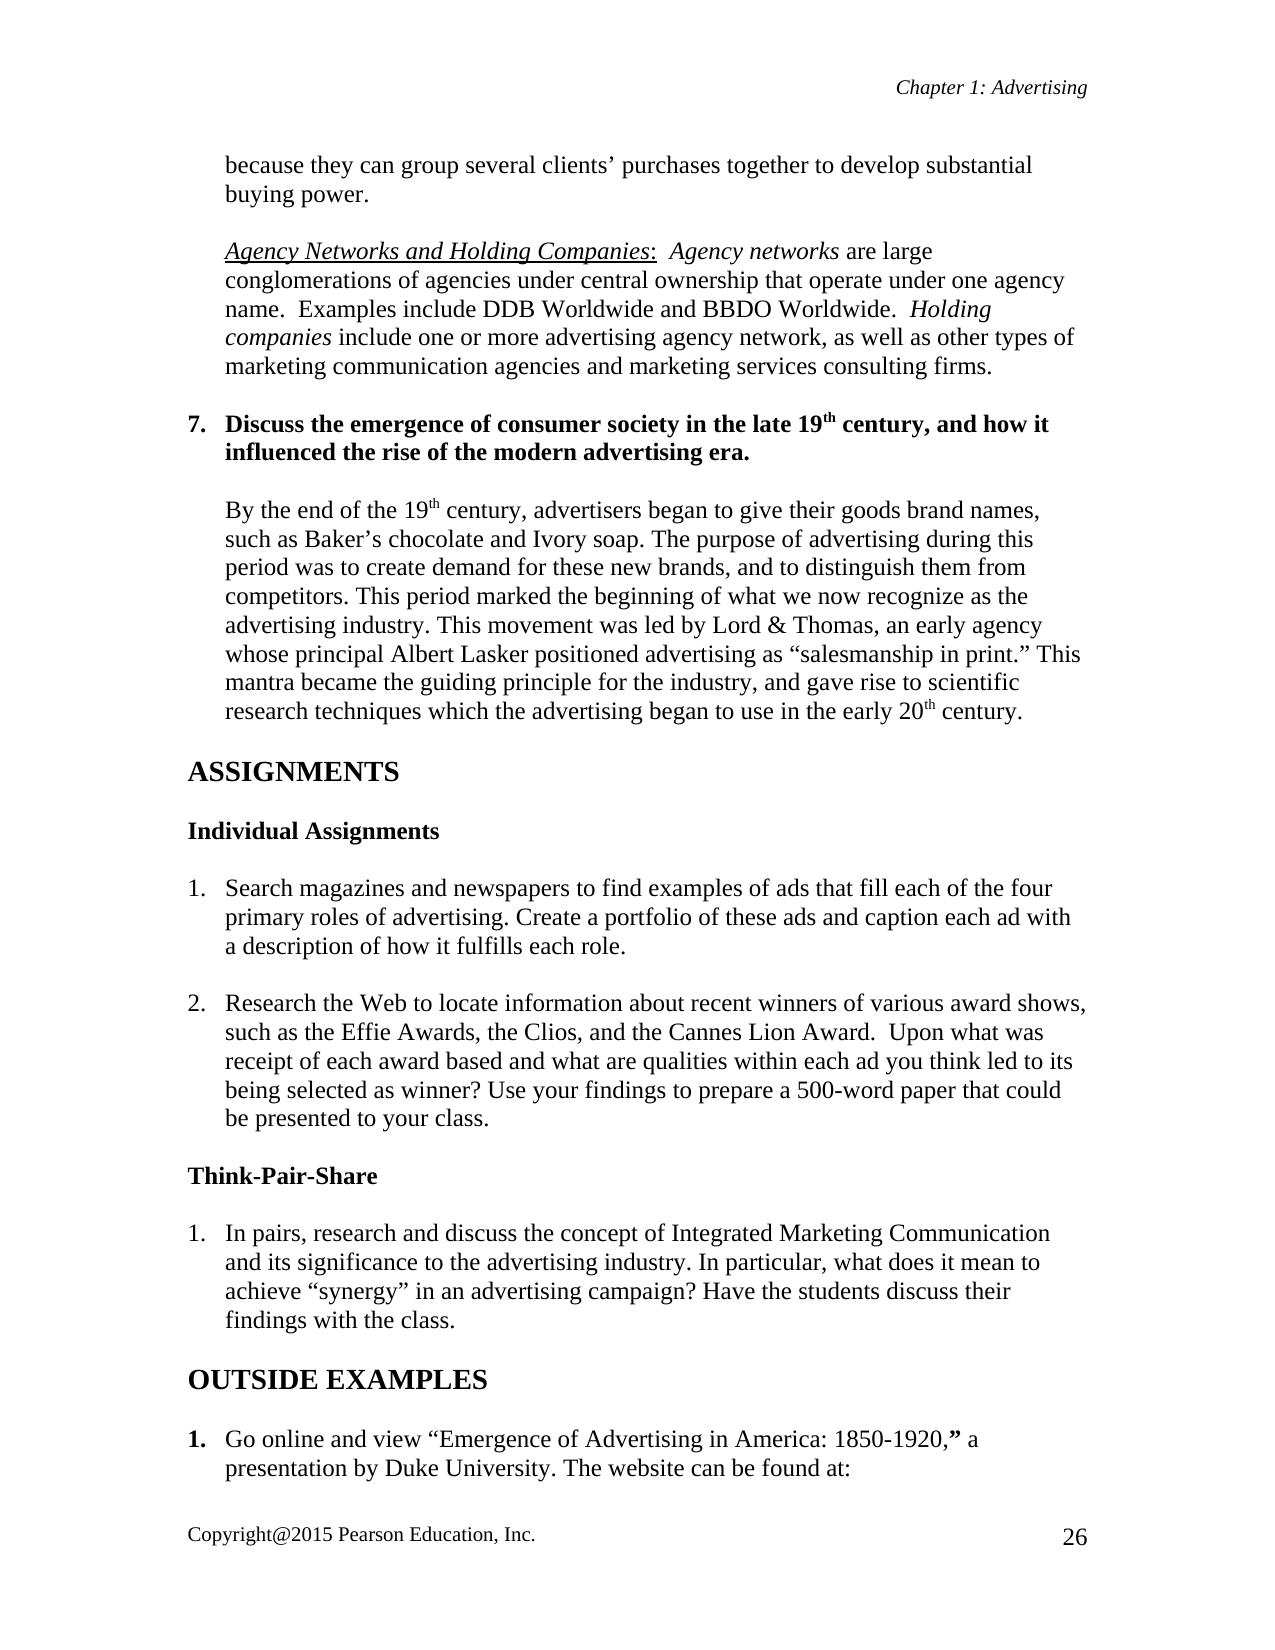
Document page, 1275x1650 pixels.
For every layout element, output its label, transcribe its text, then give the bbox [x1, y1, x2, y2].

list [187, 1424, 1087, 1482]
text By the end of the 19th century, advertisers began to give their goods brand names, such as Baker’s chocolate and Ivory soap. The purpose of advertising during this period was to create demand for these new brands, and to distinguish them from competitors. This period marked the beginning of what we now recognize as the advertising industry. This movement was led by Lord & Thomas, an early agency whose principal Albert Lasker positioned advertising as “salesmanship in print.” This mantra became the guiding principle for the industry, and gave rise to scientific research techniques which the advertising began to use in the early 20th century. [225, 466, 1087, 725]
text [225, 150, 1087, 207]
text Think-Pair-Share [187, 1161, 1087, 1190]
list Research the Web to locate information about recent winners of various award shows, such as the Effie Awards, the Clios, and the Cannes Lion Award. Upon what was receipt of each award based and what are qualities within each ad you think led to its being selected as winner? Use your findings to prepare a 500-word paper that could be presented to your class. [187, 988, 1087, 1132]
text Assignments [187, 754, 1087, 787]
text Agency Networks and Holding Companies: Agency networks are large conglomerations of agencies under central ownership that operate under one agency name. Examples include DDB Worldwide and BBDO Worldwide. Holding companies include one or more advertising agency network, as well as other types of marketing communication agencies and marketing services consulting firms. [225, 236, 1087, 380]
list In pairs, research and discuss the concept of Integrated Marketing Communication and its significance to the advertising industry. In particular, what does it mean to achieve “synergy” in an advertising campaign? Have the students discuss their findings with the class. [187, 1218, 1087, 1333]
list Search magazines and newspapers to find examples of ads that fill each of the four primary roles of advertising. Create a portfolio of these ads and caption each ad with a description of how it fulfills each role. [187, 873, 1087, 960]
list Discuss the emergence of consumer society in the late 19th century, and how it influenced the rise of the modern advertising era. [187, 409, 1087, 466]
text Individual Assigents [187, 816, 1087, 845]
text Outside Examples [187, 1362, 1087, 1396]
